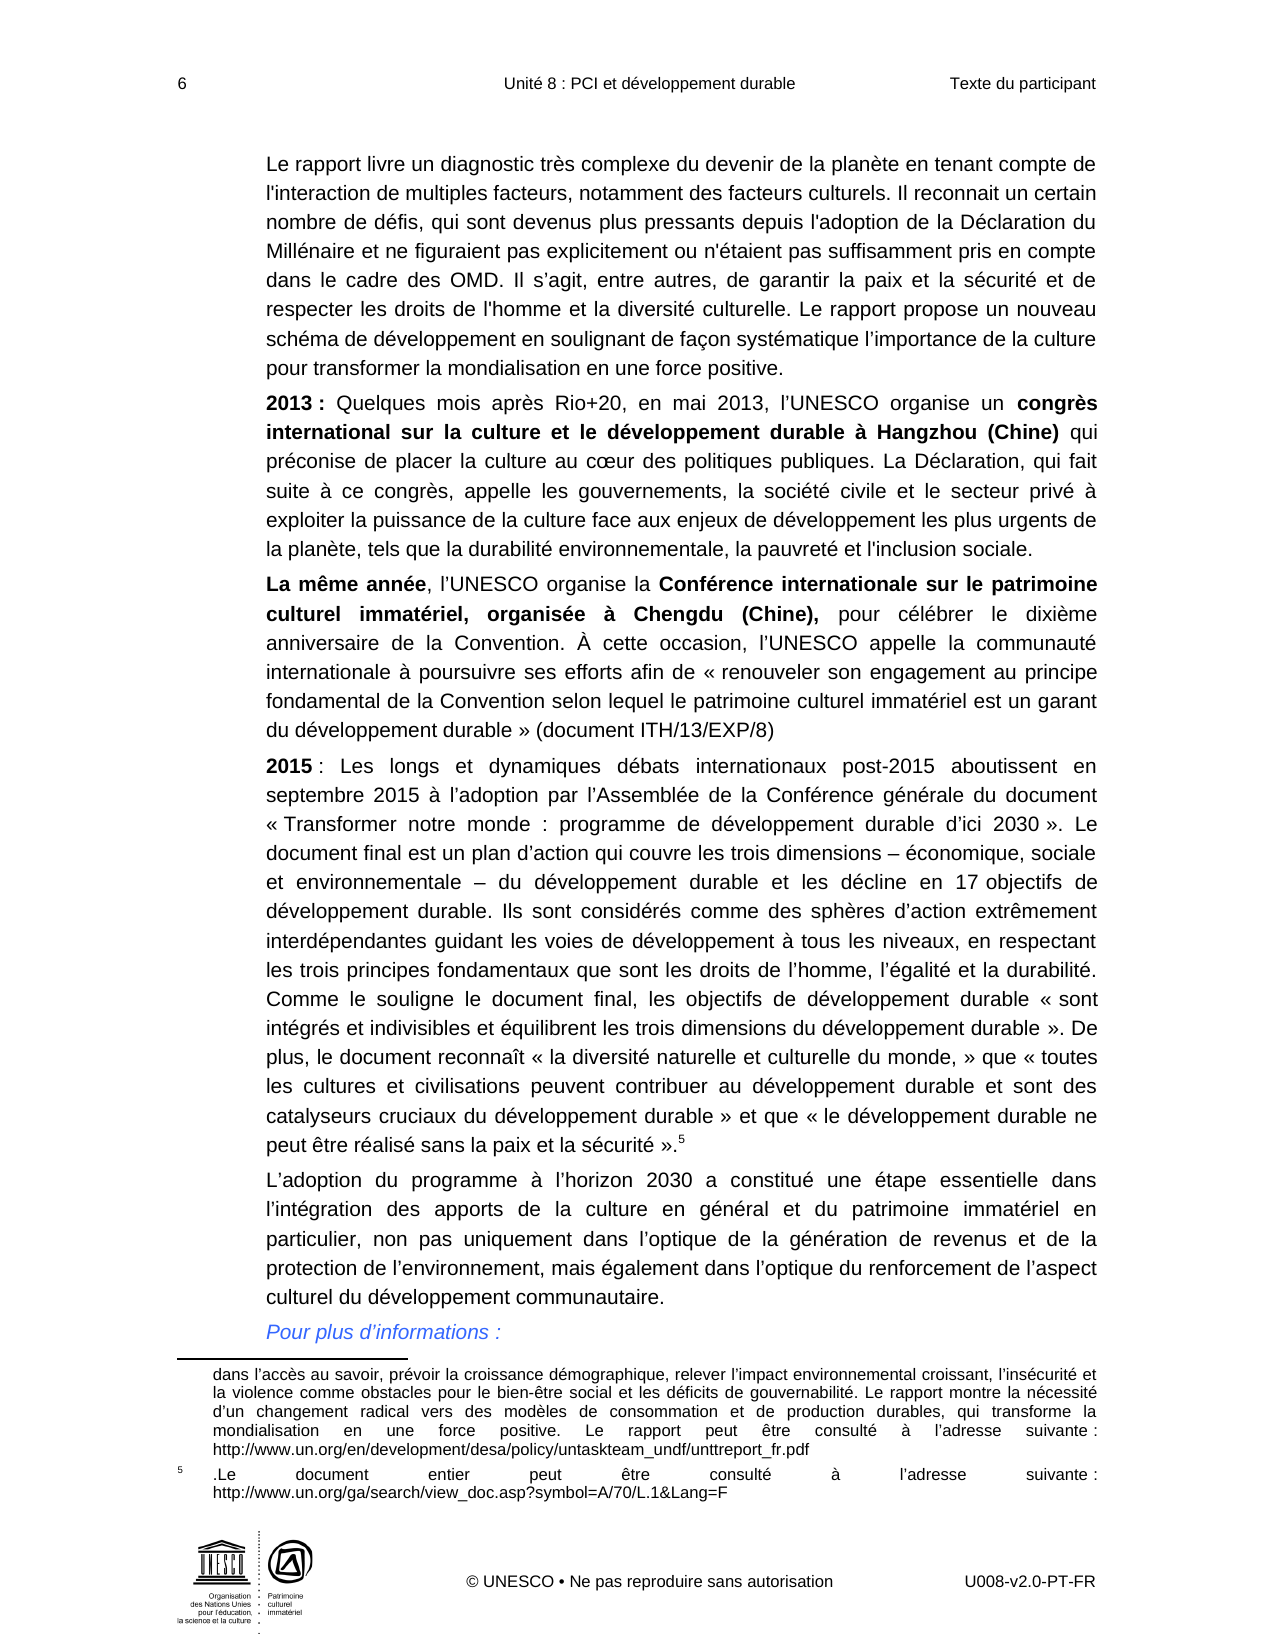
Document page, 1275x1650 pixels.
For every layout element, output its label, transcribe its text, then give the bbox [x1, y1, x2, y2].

text 2013 : Quelques mois après Rio+20, en mai 2013, l’UNESCO organise un congrès international sur la culture et le développement durable à Hangzhou (Chine) qui préconise de placer la culture au cœur des politiques publiques. La Déclaration, qui fait suite à ce congrès, appelle les gouvernements, la société civile et le secteur privé à exploiter la puissance de la culture face aux enjeux de développement les plus urgents de la planète, tels que la durabilité environnementale, la pauvreté et l'inclusion sociale. [266, 387, 1098, 562]
text L’adoption du programme à l’horizon 2030 a constitué une étape essentielle dans l’intégration des apports de la culture en général et du patrimoine immatériel en particulier, non pas uniquement dans l’optique de la génération de revenus et de la protection de l’environnement, mais également dans l’optique du renforcement de l’aspect culturel du développement communautaire. [266, 1164, 1098, 1310]
text Le rapport livre un diagnostic très complexe du devenir de la planète en tenant compte de l'interaction de multiples facteurs, notamment des facteurs culturels. Il reconnait un certain nombre de défis, qui sont devenus plus pressants depuis l'adoption de la Déclaration du Millénaire et ne figuraient pas explicitement ou n'étaient pas suffisamment pris en compte dans le cadre des OMD. Il s’agit, entre autres, de garantir la paix et la sécurité et de respecter les droits de l'homme et la diversité culturelle. Le rapport propose un nouveau schéma de développement en soulignant de façon systématique l’importance de la culture pour transformer la mondialisation en une force positive. [266, 148, 1098, 381]
text La même année, l’UNESCO organise la Conférence internationale sur le patrimoine culturel immatériel, organisée à Chengdu (Chine), pour célébrer le dixième anniversaire de la Convention. À cette occasion, l’UNESCO appelle la communauté internationale à poursuivre ses efforts afin de « renouveler son engagement au principe fondamental de la Convention selon lequel le patrimoine culturel immatériel est un garant du développement durable » (document ITH/13/EXP/8) [266, 568, 1098, 743]
text Pour plus d’informations : [266, 1316, 1098, 1346]
picture [177, 1531, 313, 1634]
text 2015 : Les longs et dynamiques débats internationaux post-2015 aboutissent en septembre 2015 à l’adoption par l’Assemblée de la Conférence générale du document « Transformer notre monde : programme de développement durable d’ici 2030 ». Le document final est un plan d’action qui couvre les trois dimensions – économique, sociale et environnementale – du développement durable et les décline en 17 objectifs de développement durable. Ils sont considérés comme des sphères d’action extrêmement interdépendantes guidant les voies de développement à tous les niveaux, en respectant les trois principes fondamentaux que sont les droits de l’homme, l’égalité et la durabilité. Comme le souligne le document final, les objectifs de développement durable « sont intégrés et indivisibles et équilibrent les trois dimensions du développement durable ». De plus, le document reconnaît « la diversité naturelle et culturelle du monde, » que « toutes les cultures et civilisations peuvent contribuer au développement durable et sont des catalyseurs cruciaux du développement durable » et que « le développement durable ne peut être réalisé sans la paix et la sécurité ». [266, 750, 1098, 1158]
